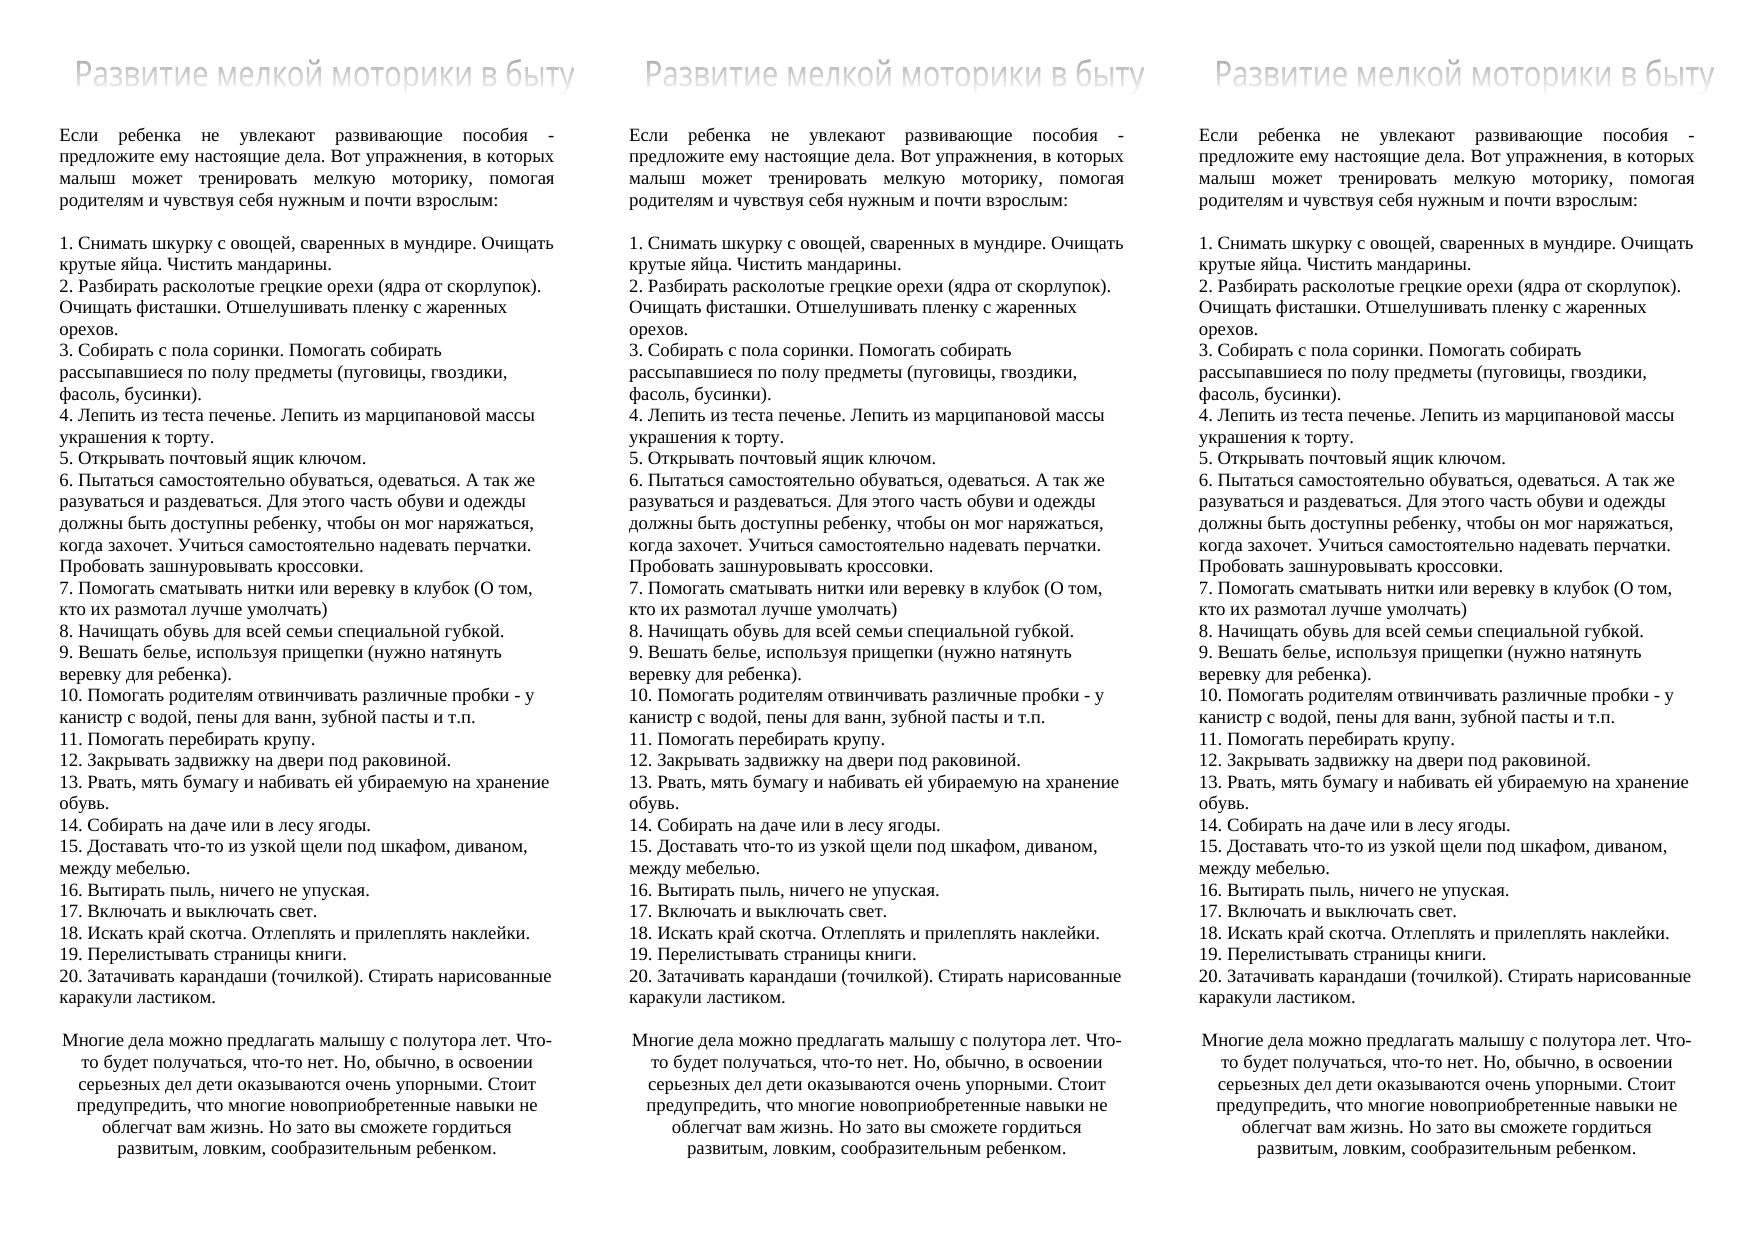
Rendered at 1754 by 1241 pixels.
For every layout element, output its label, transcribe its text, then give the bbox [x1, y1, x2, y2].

text 14. Собирать на даче или в лесу ягоды. [1199, 814, 1695, 835]
text 18. Искать край скотча. Отлеплять и прилеплять наклейки. [629, 922, 1125, 943]
text 16. Вытирать пыль, ничего не упуская. [629, 878, 1125, 900]
text 10. Помогать родителям отвинчивать различные пробки - у канистр с водой, пены для ванн, зубной пасты и т.п. [629, 684, 1125, 727]
text 11. Помогать перебирать крупу. [1199, 727, 1695, 749]
text Если ребенка не увлекают развивающие пособия - предложите ему настоящие дела. Вот упражнения, в которых малыш может тренировать мелкую моторику, помогая родителям и чувствуя себя нужным и почти взрослым: [629, 124, 1125, 210]
text 7. Помогать сматывать нитки или веревку в клубок (О том, кто их размотал лучше умолчать) [59, 577, 555, 620]
text 3. Собирать с пола соринки. Помогать собирать рассыпавшиеся по полу предметы (пуговицы, гвоздики, фасоль, бусинки). [1199, 339, 1695, 404]
text 15. Доставать что-то из узкой щели под шкафом, диваном, между мебелью. [629, 835, 1125, 878]
text 12. Закрывать задвижку на двери под раковиной. [59, 749, 555, 771]
text 2. Разбирать расколотые грецкие орехи (ядра от скорлупок). Очищать фисташки. Отшелушивать пленку с жаренных орехов. [59, 275, 555, 339]
text 14. Собирать на даче или в лесу ягоды. [629, 814, 1125, 835]
text 19. Перелистывать страницы книги. [59, 943, 555, 965]
text 6. Пытаться самостоятельно обуваться, одеваться. А так же разуваться и раздеваться. Для этого часть обуви и одежды должны быть доступны ребенку, чтобы он мог наряжаться, когда захочет. Учиться самостоятельно надевать перчатки. Пробовать зашнуровывать кроссовки. [629, 469, 1125, 577]
text 18. Искать край скотча. Отлеплять и прилеплять наклейки. [1199, 922, 1695, 943]
text Многие дела можно предлагать малышу с полутора лет. Что-то будет получаться, что-то нет. Но, обычно, в освоении серьезных дел дети оказываются очень упорными. Стоит предупредить, что многие новоприобретенные навыки не облегчат вам жизнь. Но зато вы сможете гордиться развитым, ловким, сообразительным ребенком. [59, 1029, 555, 1159]
text 13. Рвать, мять бумагу и набивать ей убираемую на хранение обувь. [629, 771, 1125, 814]
text 13. Рвать, мять бумагу и набивать ей убираемую на хранение обувь. [1199, 771, 1695, 814]
text 15. Доставать что-то из узкой щели под шкафом, диваном, между мебелью. [59, 835, 555, 878]
text 2. Разбирать расколотые грецкие орехи (ядра от скорлупок). Очищать фисташки. Отшелушивать пленку с жаренных орехов. [1199, 275, 1695, 339]
text 10. Помогать родителям отвинчивать различные пробки - у канистр с водой, пены для ванн, зубной пасты и т.п. [59, 684, 555, 727]
text 15. Доставать что-то из узкой щели под шкафом, диваном, между мебелью. [1199, 835, 1695, 878]
text 7. Помогать сматывать нитки или веревку в клубок (О том, кто их размотал лучше умолчать) [1199, 577, 1695, 620]
text 11. Помогать перебирать крупу. [629, 727, 1125, 749]
text 7. Помогать сматывать нитки или веревку в клубок (О том, кто их размотал лучше умолчать) [629, 577, 1125, 620]
text 9. Вешать белье, используя прищепки (нужно натянуть веревку для ребенка). [1199, 641, 1695, 684]
text 8. Начищать обувь для всей семьи специальной губкой. [59, 620, 555, 641]
text Если ребенка не увлекают развивающие пособия - предложите ему настоящие дела. Вот упражнения, в которых малыш может тренировать мелкую моторику, помогая родителям и чувствуя себя нужным и почти взрослым: [1199, 124, 1695, 210]
text 1. Снимать шкурку с овощей, сваренных в мундире. Очищать крутые яйца. Чистить мандарины. [59, 232, 555, 275]
text 17. Включать и выключать свет. [1199, 900, 1695, 922]
text 4. Лепить из теста печенье. Лепить из марципановой массы украшения к торту. [629, 404, 1125, 447]
text 17. Включать и выключать свет. [629, 900, 1125, 922]
text 1. Снимать шкурку с овощей, сваренных в мундире. Очищать крутые яйца. Чистить мандарины. [629, 232, 1125, 275]
text 5. Открывать почтовый ящик ключом. [629, 447, 1125, 469]
text 19. Перелистывать страницы книги. [1199, 943, 1695, 965]
text 3. Собирать с пола соринки. Помогать собирать рассыпавшиеся по полу предметы (пуговицы, гвоздики, фасоль, бусинки). [629, 339, 1125, 404]
text 18. Искать край скотча. Отлеплять и прилеплять наклейки. [59, 922, 555, 943]
text 8. Начищать обувь для всей семьи специальной губкой. [629, 620, 1125, 641]
text 4. Лепить из теста печенье. Лепить из марципановой массы украшения к торту. [1199, 404, 1695, 447]
text 8. Начищать обувь для всей семьи специальной губкой. [1199, 620, 1695, 641]
text 9. Вешать белье, используя прищепки (нужно натянуть веревку для ребенка). [59, 641, 555, 684]
text Многие дела можно предлагать малышу с полутора лет. Что-то будет получаться, что-то нет. Но, обычно, в освоении серьезных дел дети оказываются очень упорными. Стоит предупредить, что многие новоприобретенные навыки не облегчат вам жизнь. Но зато вы сможете гордиться развитым, ловким, сообразительным ребенком. [629, 1029, 1125, 1159]
text 2. Разбирать расколотые грецкие орехи (ядра от скорлупок). Очищать фисташки. Отшелушивать пленку с жаренных орехов. [629, 275, 1125, 339]
text Многие дела можно предлагать малышу с полутора лет. Что-то будет получаться, что-то нет. Но, обычно, в освоении серьезных дел дети оказываются очень упорными. Стоит предупредить, что многие новоприобретенные навыки не облегчат вам жизнь. Но зато вы сможете гордиться развитым, ловким, сообразительным ребенком. [1199, 1029, 1695, 1159]
text 10. Помогать родителям отвинчивать различные пробки - у канистр с водой, пены для ванн, зубной пасты и т.п. [1199, 684, 1695, 727]
text Если ребенка не увлекают развивающие пособия - предложите ему настоящие дела. Вот упражнения, в которых малыш может тренировать мелкую моторику, помогая родителям и чувствуя себя нужным и почти взрослым: [59, 124, 555, 210]
text 1. Снимать шкурку с овощей, сваренных в мундире. Очищать крутые яйца. Чистить мандарины. [1199, 232, 1695, 275]
text 6. Пытаться самостоятельно обуваться, одеваться. А так же разуваться и раздеваться. Для этого часть обуви и одежды должны быть доступны ребенку, чтобы он мог наряжаться, когда захочет. Учиться самостоятельно надевать перчатки. Пробовать зашнуровывать кроссовки. [1199, 469, 1695, 577]
text 16. Вытирать пыль, ничего не упуская. [59, 878, 555, 900]
text 14. Собирать на даче или в лесу ягоды. [59, 814, 555, 835]
text 19. Перелистывать страницы книги. [629, 943, 1125, 965]
text 6. Пытаться самостоятельно обуваться, одеваться. А так же разуваться и раздеваться. Для этого часть обуви и одежды должны быть доступны ребенку, чтобы он мог наряжаться, когда захочет. Учиться самостоятельно надевать перчатки. Пробовать зашнуровывать кроссовки. [59, 469, 555, 577]
text 16. Вытирать пыль, ничего не упуская. [1199, 878, 1695, 900]
text 17. Включать и выключать свет. [59, 900, 555, 922]
text 13. Рвать, мять бумагу и набивать ей убираемую на хранение обувь. [59, 771, 555, 814]
text 12. Закрывать задвижку на двери под раковиной. [1199, 749, 1695, 771]
text 20. Затачивать карандаши (точилкой). Стирать нарисованные каракули ластиком. [59, 965, 555, 1008]
text 11. Помогать перебирать крупу. [59, 727, 555, 749]
text 9. Вешать белье, используя прищепки (нужно натянуть веревку для ребенка). [629, 641, 1125, 684]
text 5. Открывать почтовый ящик ключом. [59, 447, 555, 469]
text 20. Затачивать карандаши (точилкой). Стирать нарисованные каракули ластиком. [1199, 965, 1695, 1008]
text 12. Закрывать задвижку на двери под раковиной. [629, 749, 1125, 771]
text 5. Открывать почтовый ящик ключом. [1199, 447, 1695, 469]
text 4. Лепить из теста печенье. Лепить из марципановой массы украшения к торту. [59, 404, 555, 447]
text 20. Затачивать карандаши (точилкой). Стирать нарисованные каракули ластиком. [629, 965, 1125, 1008]
text 3. Собирать с пола соринки. Помогать собирать рассыпавшиеся по полу предметы (пуговицы, гвоздики, фасоль, бусинки). [59, 339, 555, 404]
